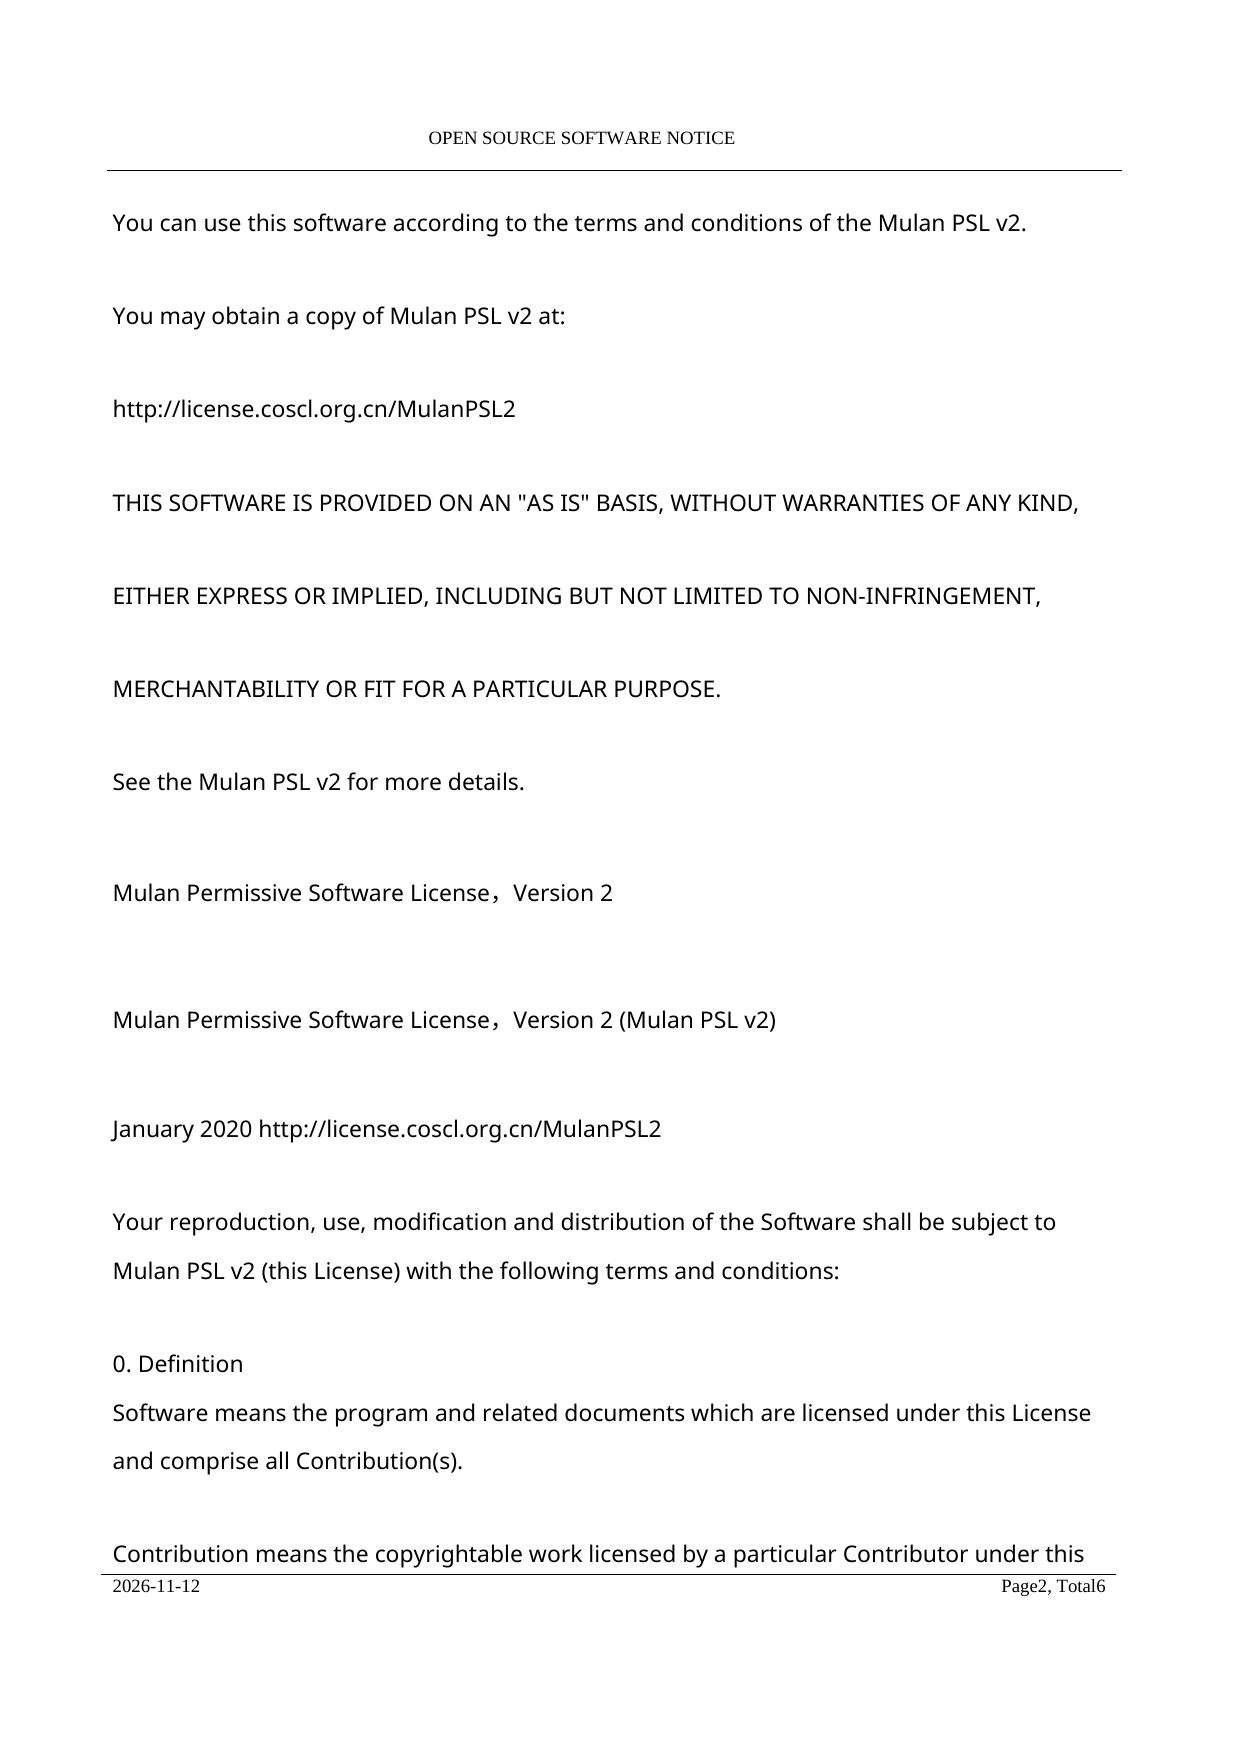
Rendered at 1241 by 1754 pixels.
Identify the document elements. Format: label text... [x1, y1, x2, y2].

text January 2020 http://license.coscl.org.cn/MulanPSL2 [112, 1112, 1128, 1145]
text Mulan Permissive Software License，Version 2 [112, 859, 1128, 924]
text 0. Definition [112, 1348, 1128, 1380]
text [112, 1538, 1128, 1570]
text http://license.coscl.org.cn/MulanPSL2 [112, 393, 1128, 425]
text THIS SOFTWARE IS PROVIDED ON AN "AS IS" BASIS, WITHOUT WARRANTIES OF ANY KIND, [112, 486, 1128, 518]
text EITHER EXPRESS OR IMPLIED, INCLUDING BUT NOT LIMITED TO NON-INFRINGEMENT, [112, 579, 1128, 612]
text You may obtain a copy of Mulan PSL v2 at: [112, 299, 1128, 332]
text MERCHANTABILITY OR FIT FOR A PARTICULAR PURPOSE. [112, 672, 1128, 705]
text Your reproduction, use, modification and distribution of the Software shall be subject to Mulan PSL v2 (this License) with the following terms and conditions: [112, 1206, 1128, 1287]
text See the Mulan PSL v2 for more details. [112, 766, 1128, 798]
text You can use this software according to the terms and conditions of the Mulan PSL v2. [112, 206, 1128, 239]
text Mulan Permissive Software License，Version 2 (Mulan PSL v2) [112, 986, 1128, 1051]
text Software means the program and related documents which are licensed under this License and comprise all Contribution(s). [112, 1396, 1128, 1477]
